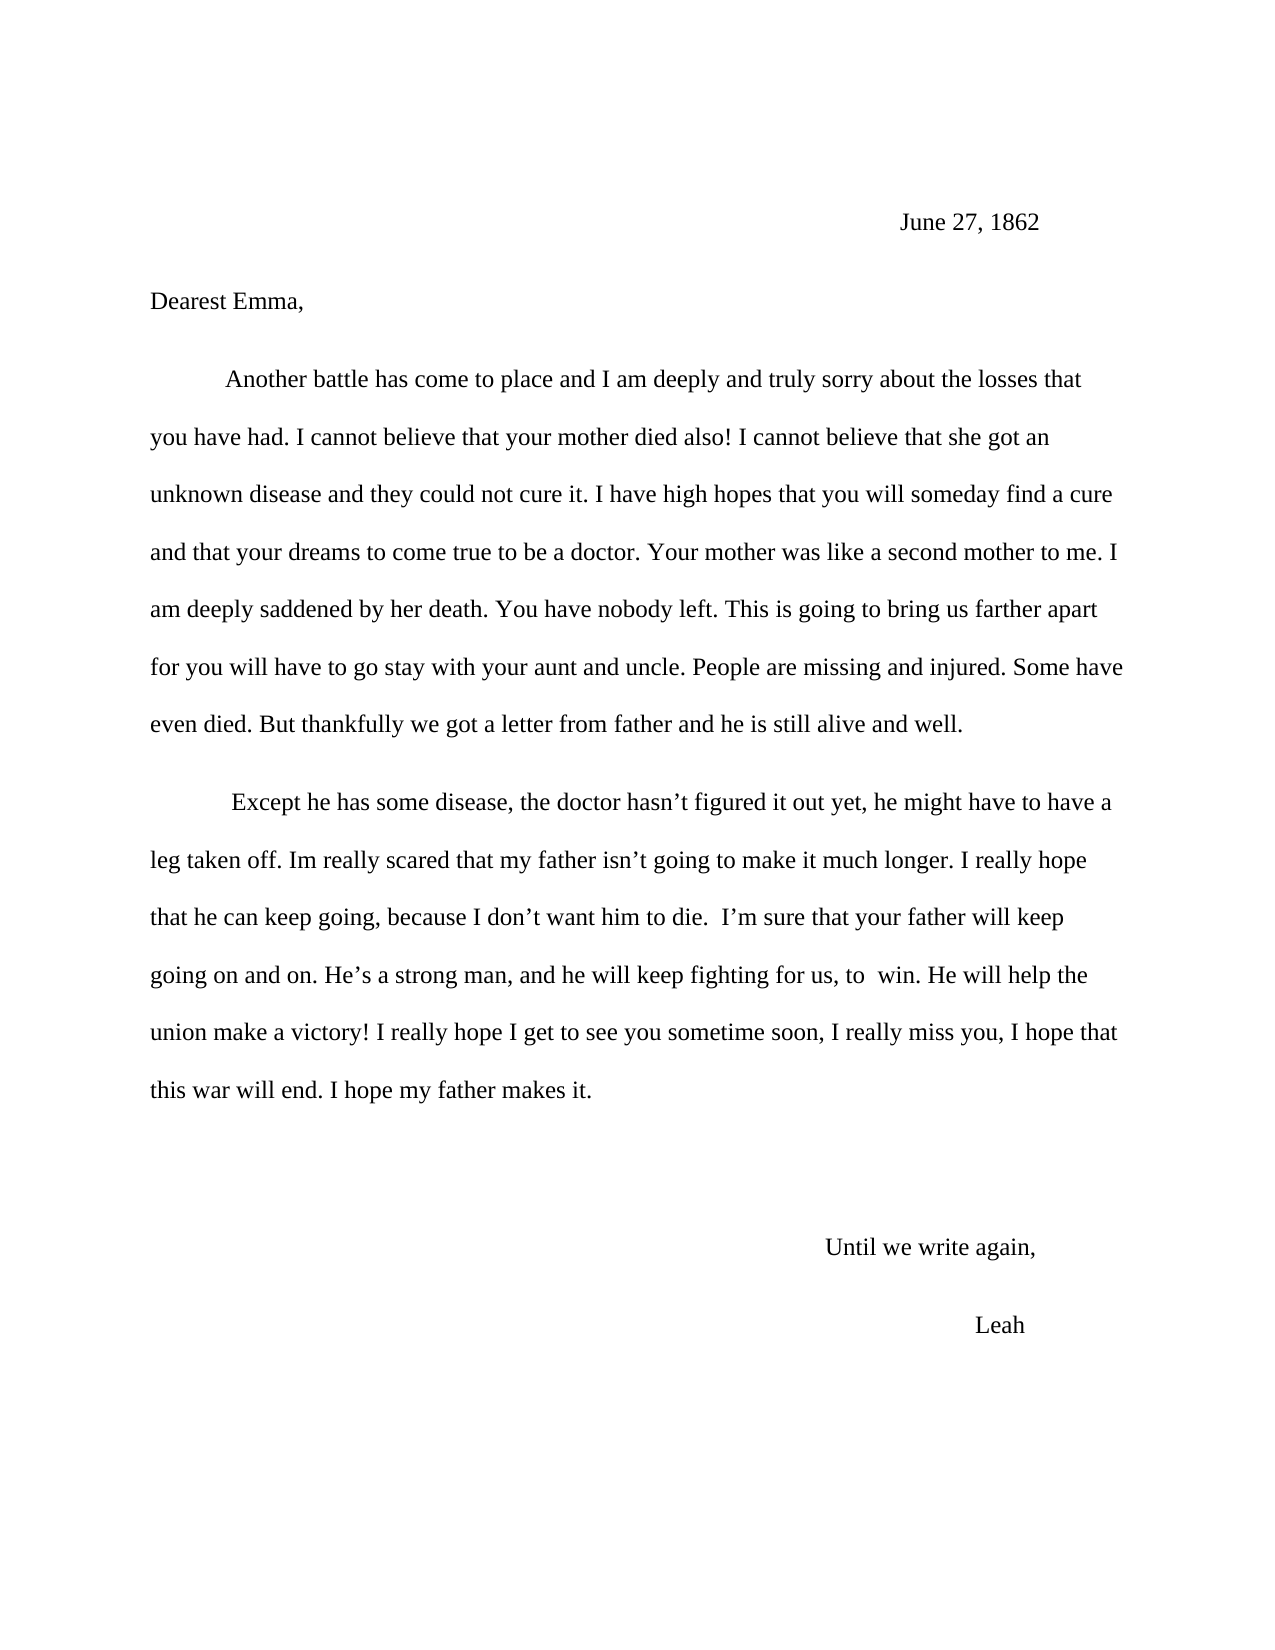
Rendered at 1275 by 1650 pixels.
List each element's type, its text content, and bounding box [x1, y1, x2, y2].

text June 27, 1862 [150, 150, 1125, 236]
text Except he has some disease, the doctor hasn’t figured it out yet, he might have to have a leg taken off. Im really scared that my father isn’t going to make it much longer. I really hope that he can keep going, because I don’t want him to die. I’m sure that your father will keep going on and on. He’s a strong man, and he will keep fighting for us, to win. He will help the union make a victory! I really hope I get to see you sometime soon, I really miss you, I hope that this war will end. I hope my father makes it. [150, 787, 1125, 1104]
text Leah [150, 1310, 1125, 1339]
text Until we write again, [825, 1232, 1125, 1260]
text Dearest Emma, [150, 286, 1125, 314]
text Another battle has come to place and I am deeply and truly sorry about the losses that you have had. I cannot believe that your mother died also! I cannot believe that she got an unknown disease and they could not cure it. I have high hopes that you will someday find a cure and that your dreams to come true to be a doctor. Your mother was like a second mother to me. I am deeply saddened by her death. You have nobody left. This is going to bring us farther apart for you will have to go stay with your aunt and uncle. People are missing and injured. Some have even died. But thankfully we got a letter from father and he is still alive and well. [150, 364, 1125, 738]
